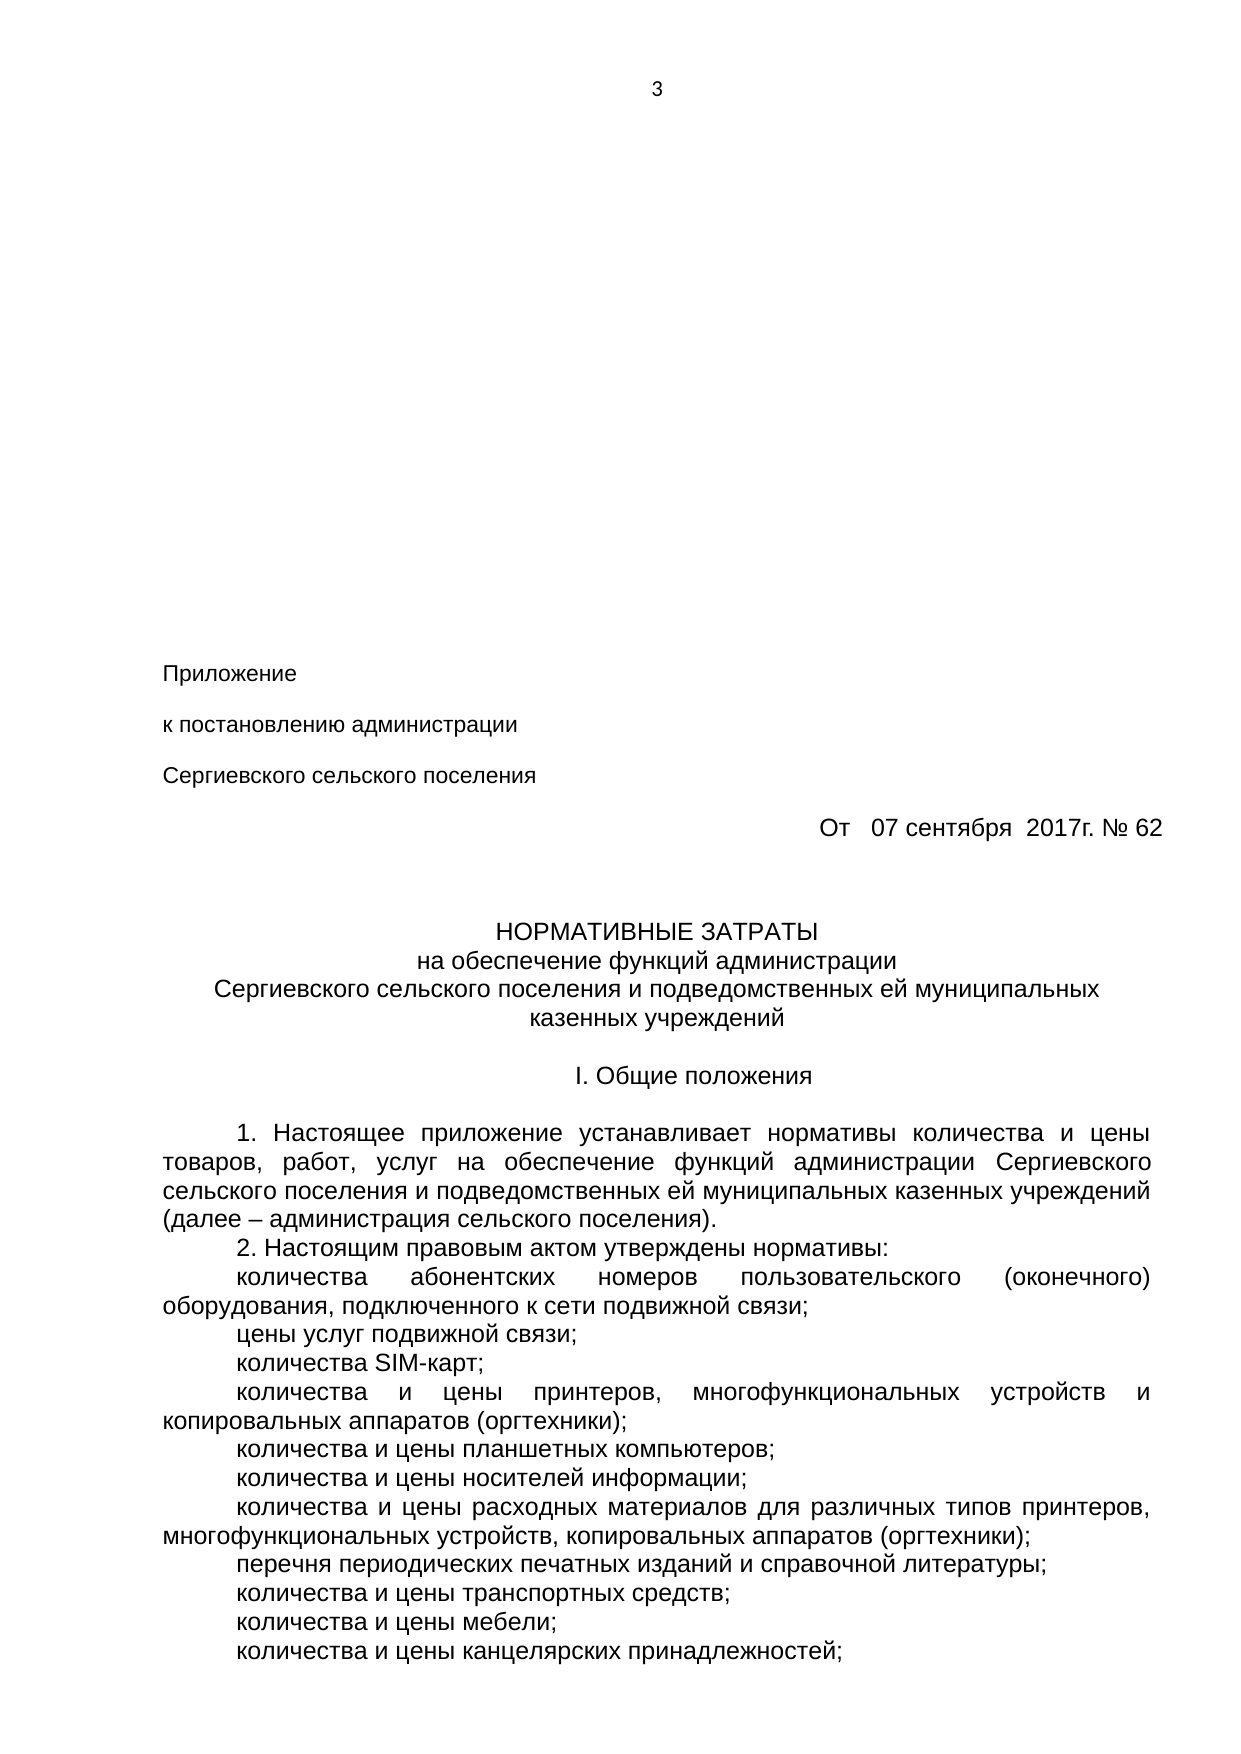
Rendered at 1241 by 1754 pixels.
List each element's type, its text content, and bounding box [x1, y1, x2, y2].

text перечня периодических печатных изданий и справочной литературы; [162, 1549, 1152, 1578]
text 2. Настоящим правовым актом утверждены нормативы: [162, 1233, 1152, 1262]
text количества и цены канцелярских принадлежностей; [162, 1636, 1152, 1664]
text I. Общие положения [162, 1061, 1152, 1089]
text количества абонентских номеров пользовательского (оконечного) оборудования, подключенного к сети подвижной связи; [162, 1262, 1152, 1319]
text на обеспечение функций администрации [162, 946, 1152, 974]
text количества SIM-карт; [162, 1348, 1152, 1377]
text От 07 сентября 2017г. № 62 [162, 813, 1163, 842]
text количества и цены принтеров, многофункциональных устройств и копировальных аппаратов (оргтехники); [162, 1377, 1152, 1434]
text количества и цены планшетных компьютеров; [162, 1434, 1152, 1463]
text НОРМАТИВНЫЕ ЗАТРАТЫ [162, 917, 1152, 946]
text количества и цены расходных материалов для различных типов принтеров, многофункциональных устройств, копировальных аппаратов (оргтехники); [162, 1492, 1152, 1549]
text 1. Настоящее приложение устанавливает нормативы количества и цены товаров, работ, услуг на обеспечение функций администрации Сергиевского сельского поселения и подведомственных ей муниципальных казенных учреждений (далее – администрация сельского поселения). [162, 1118, 1152, 1233]
text Сергиевского сельского поселения и подведомственных ей муниципальных казенных учреждений [162, 974, 1152, 1032]
text количества и цены транспортных средств; [162, 1578, 1152, 1607]
text количества и цены мебели; [162, 1607, 1152, 1636]
text количества и цены носителей информации; [162, 1463, 1152, 1492]
text цены услуг подвижной связи; [162, 1319, 1152, 1348]
